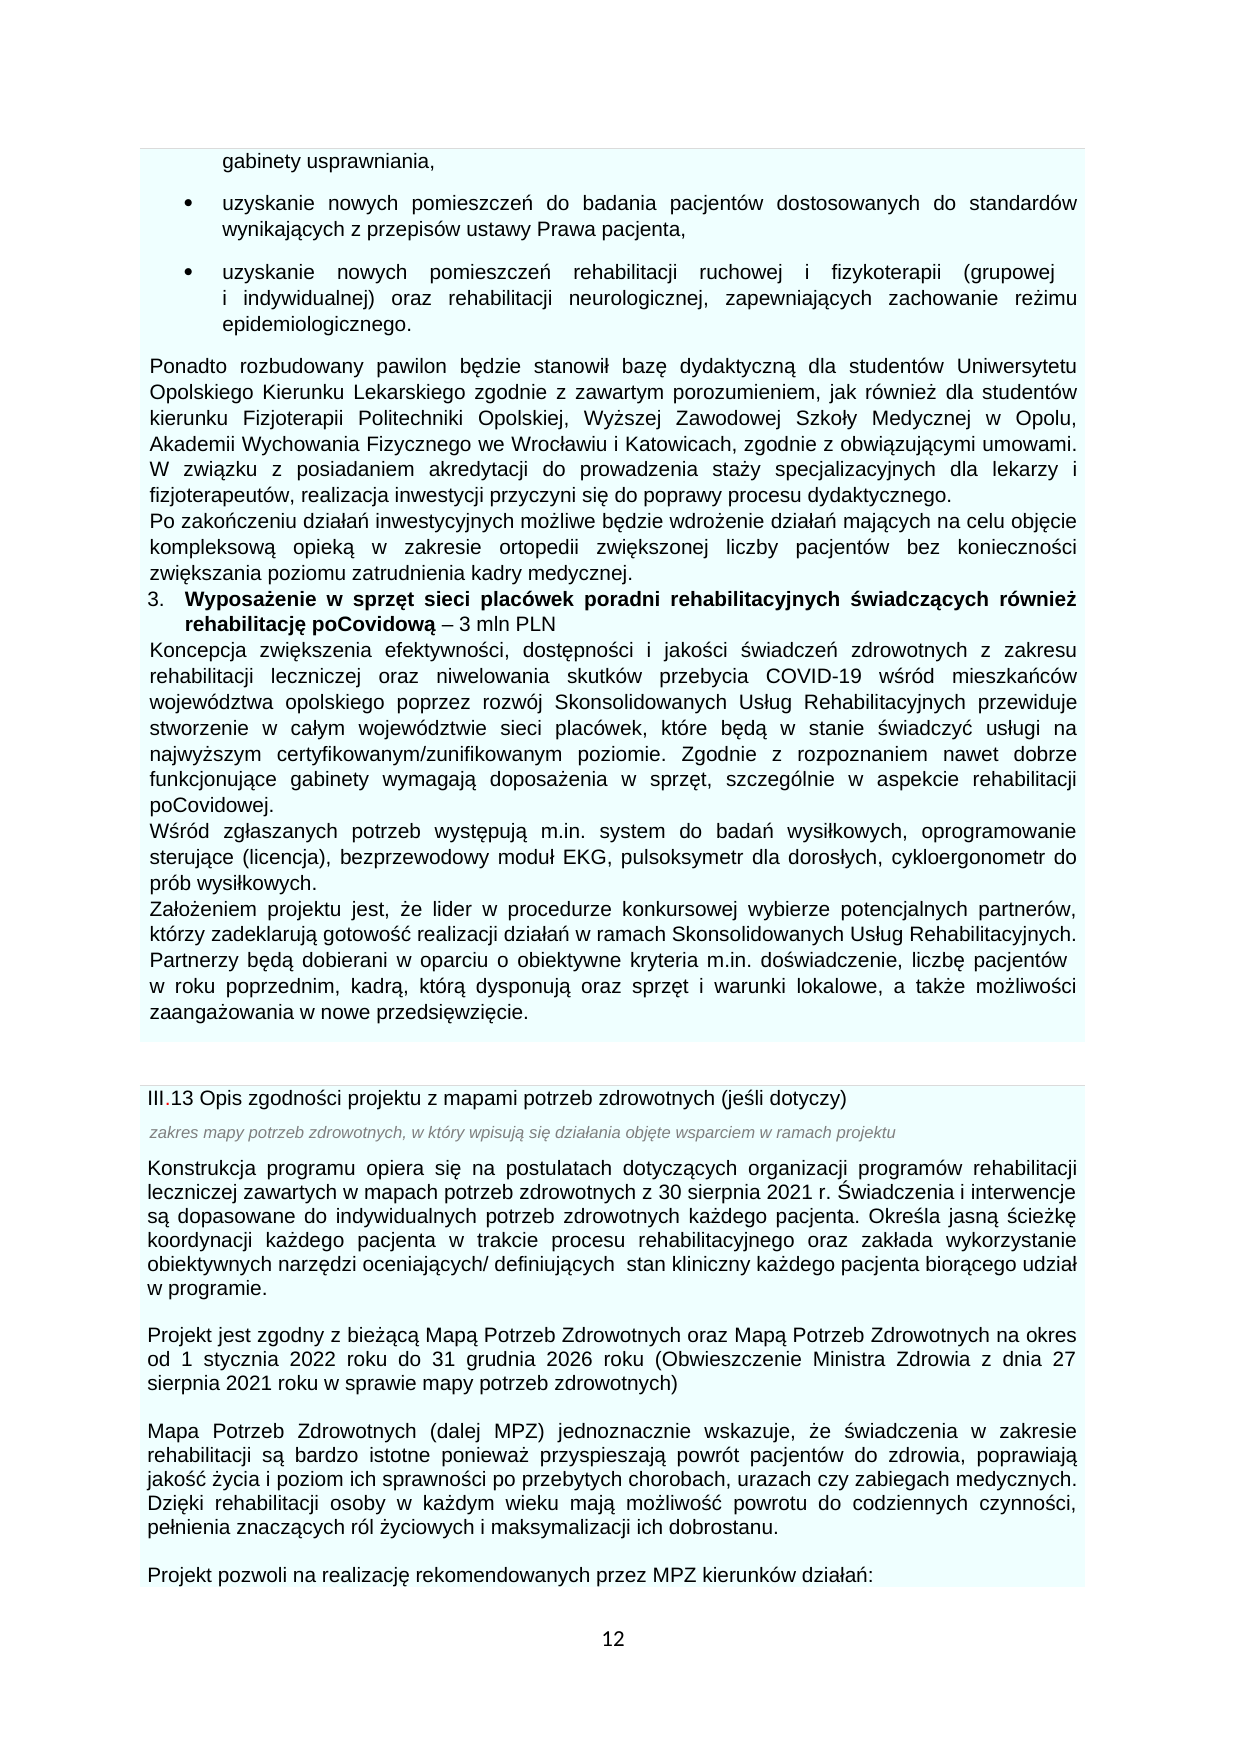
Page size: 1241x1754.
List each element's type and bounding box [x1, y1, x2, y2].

table_header [140, 1086, 1085, 1587]
table_header [140, 149, 1085, 1042]
